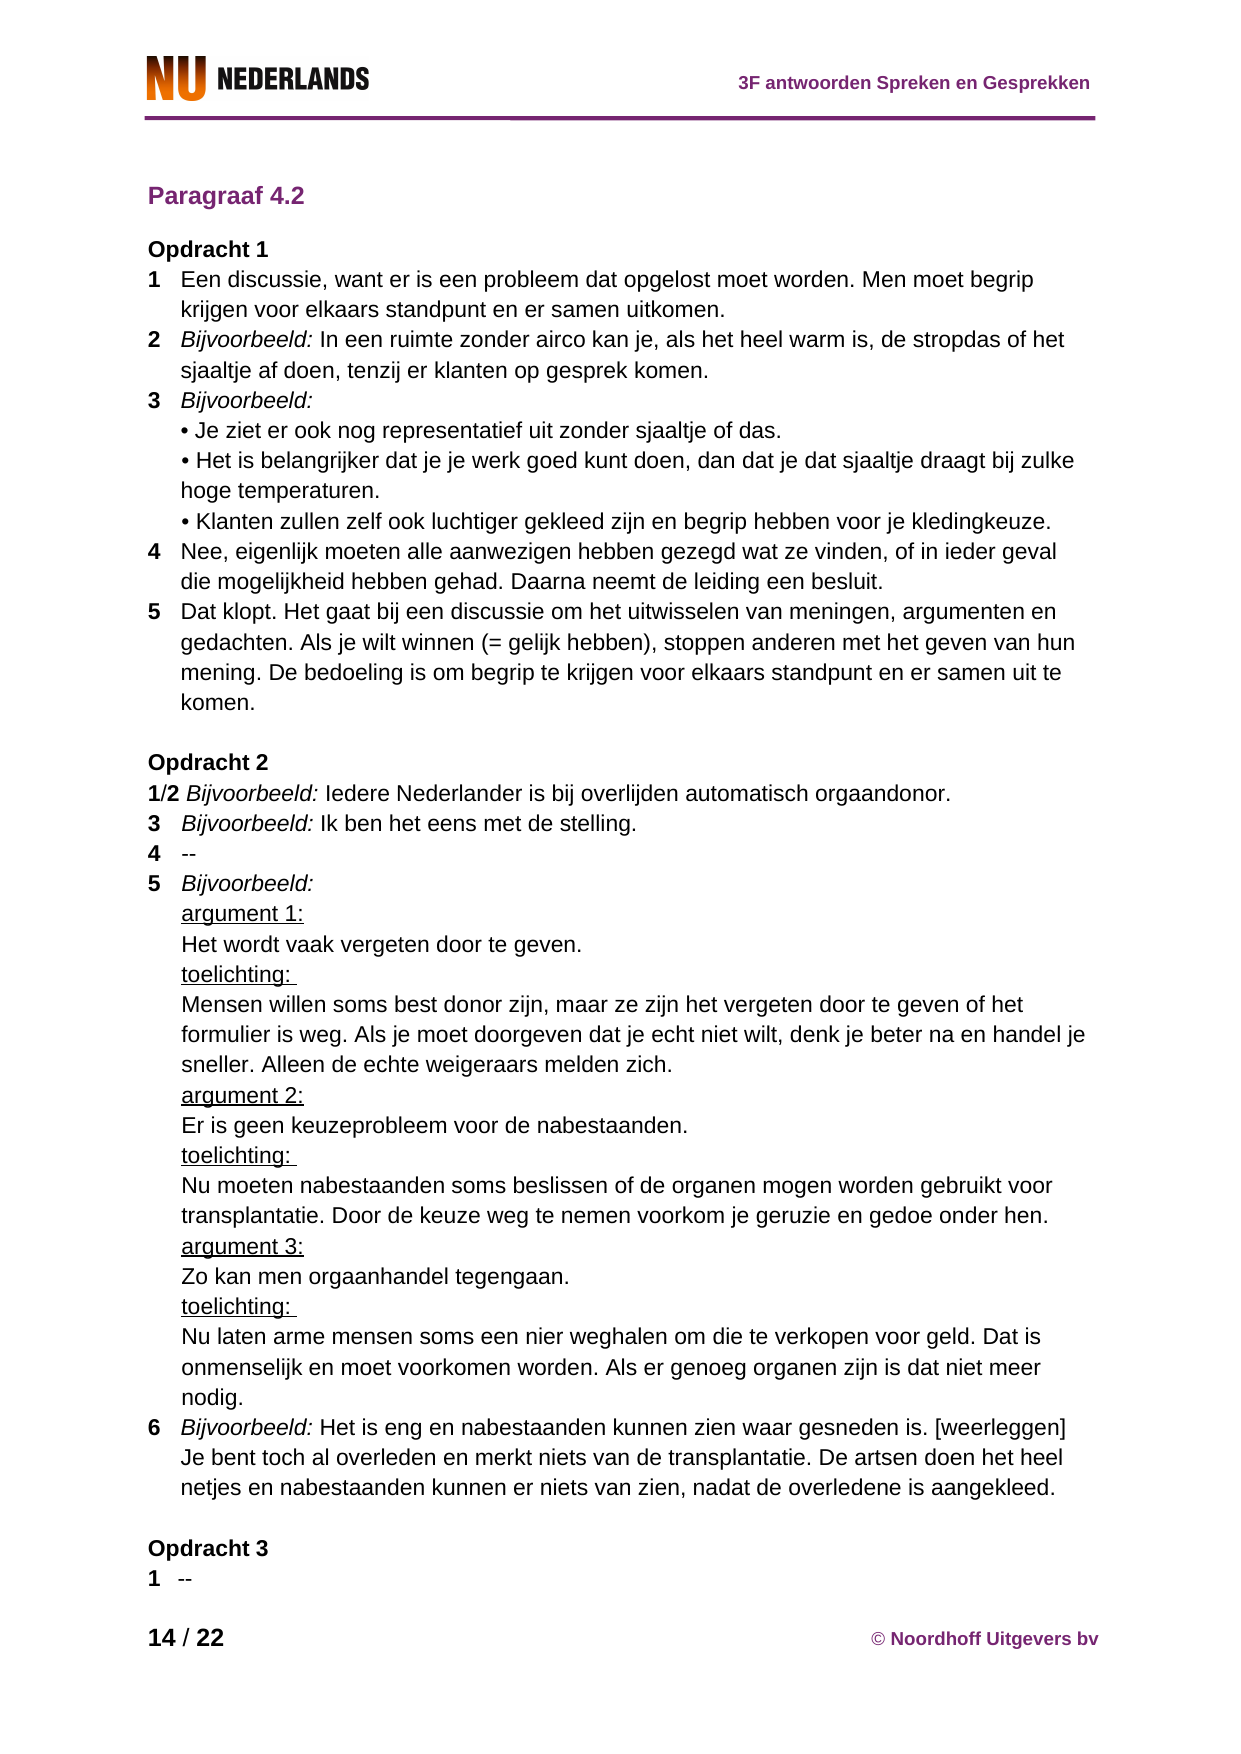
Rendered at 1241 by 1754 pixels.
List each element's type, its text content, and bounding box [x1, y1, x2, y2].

text Nu moeten nabestaanden soms beslissen of de organen mogen worden gebruikt voor transplantatie. Door de keuze weg te nemen voorkom je geruzie en gedoe onder hen. [181, 1172, 1093, 1229]
text Er is geen keuzeprobleem voor de nabestaanden. [148, 1112, 1093, 1138]
text argument 2: [148, 1082, 1093, 1108]
text toelichting: [148, 961, 1093, 987]
text 5 Bijvoorbeeld: [148, 870, 1093, 896]
text 4 -- [148, 840, 1093, 866]
picture [146, 56, 369, 101]
text Zo kan men orgaanhandel tegengaan. [148, 1263, 1093, 1289]
text 1/2 Bijvoorbeeld: Iedere Nederlander is bij overlijden automatisch orgaandonor. [148, 779, 1093, 806]
text 1 -- [148, 1565, 1093, 1591]
text 3 Bijvoorbeeld: • Je ziet er ook nog representatief uit zonder sjaaltje of das. [148, 387, 1093, 443]
text argument 3: [148, 1233, 1093, 1259]
text Nu laten arme mensen soms een nier weghalen om die te verkopen voor geld. Dat is onmenselijk en moet voorkomen worden. Als er genoeg organen zijn is dat niet meer nodig. [181, 1323, 1093, 1410]
text 3 Bijvoorbeeld: Ik ben het eens met de stelling. [148, 810, 1093, 836]
text toelichting: [148, 1293, 1093, 1319]
text toelichting: [181, 1142, 1093, 1168]
text Opdracht 2 [148, 749, 1093, 776]
text 6 Bijvoorbeeld: Het is eng en nabestaanden kunnen zien waar gesneden is. [weerleggen] Je bent toch al overleden en merkt niets van de transplantatie. De artsen doen het heel netjes en nabestaanden kunnen er niets van zien, nadat de overledene is aangekleed. [148, 1414, 1093, 1501]
list Paragraaf 4.2 [148, 181, 1093, 209]
text Het wordt vaak vergeten door te geven. [148, 931, 1093, 957]
text Opdracht 3 [148, 1535, 1093, 1561]
text 1 Een discussie, want er is een probleem dat opgelost moet worden. Men moet begrip krijgen voor elkaars standpunt en er samen uitkomen. [148, 266, 1093, 322]
text 4 Nee, eigenlijk moeten alle aanwezigen hebben gezegd wat ze vinden, of in ieder geval die mogelijkheid hebben gehad. Daarna neemt de leiding een besluit. [148, 538, 1093, 594]
text 2 Bijvoorbeeld: In een ruimte zonder airco kan je, als het heel warm is, de stropdas of het sjaaltje af doen, tenzij er klanten op gesprek komen. [148, 326, 1093, 383]
text Mensen willen soms best donor zijn, maar ze zijn het vergeten door te geven of het formulier is weg. Als je moet doorgeven dat je echt niet wilt, denk je beter na en handel je sneller. Alleen de echte weigeraars melden zich. [181, 991, 1093, 1078]
text 5 Dat klopt. Het gaat bij een discussie om het uitwisselen van meningen, argumenten en gedachten. Als je wilt winnen (= gelijk hebben), stoppen anderen met het geven van hun mening. De bedoeling is om begrip te krijgen voor elkaars standpunt en er samen uit te komen. [148, 598, 1093, 715]
text • Klanten zullen zelf ook luchtiger gekleed zijn en begrip hebben voor je kledingkeuze. [148, 508, 1093, 534]
text • Het is belangrijker dat je je werk goed kunt doen, dan dat je dat sjaaltje draagt bij zulke hoge temperaturen. [180, 447, 1093, 504]
text argument 1: [148, 900, 1093, 927]
text Opdracht 1 [148, 236, 1093, 262]
